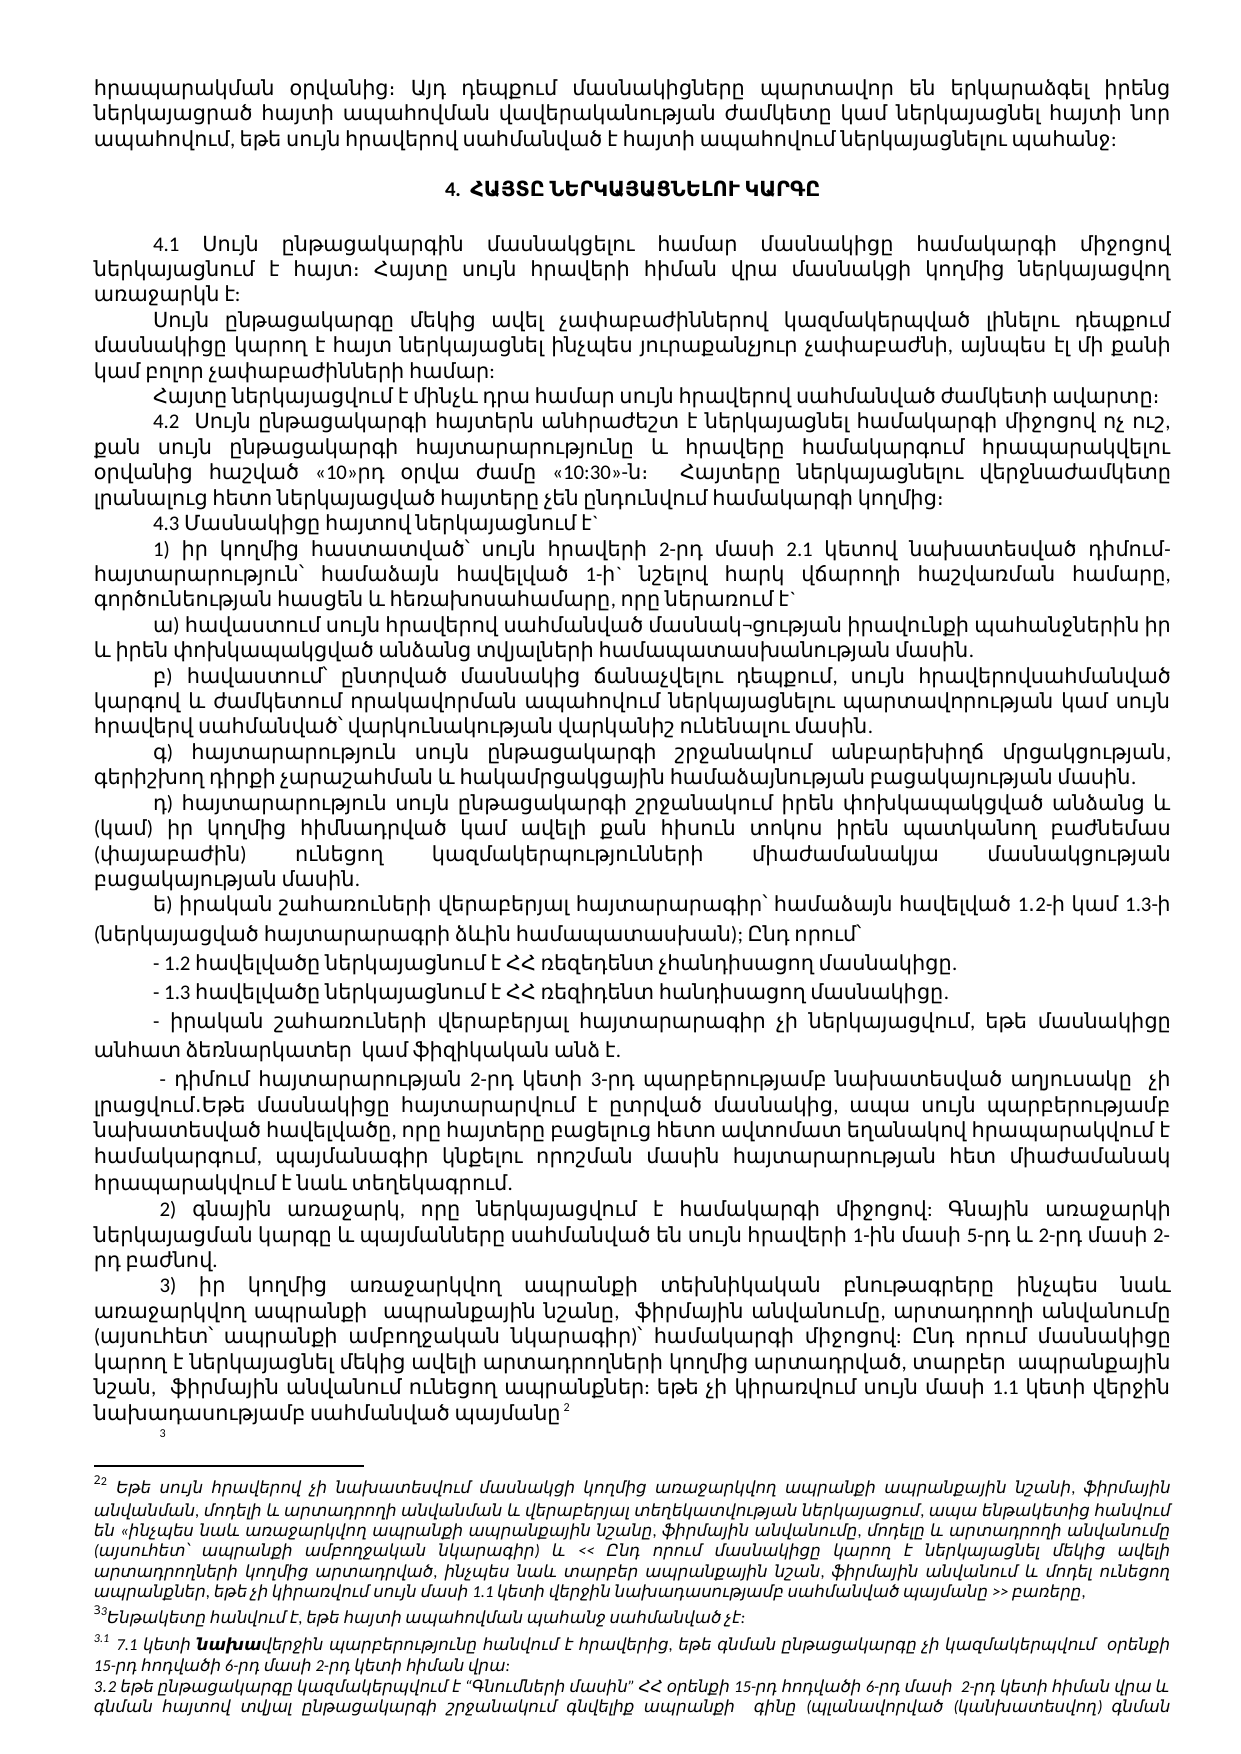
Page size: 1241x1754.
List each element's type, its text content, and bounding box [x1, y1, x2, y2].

text - 1.3 հավելվածը ներկայացնում է ՀՀ ռեզիդենտ հանդիսացող մասնակիցը. [94, 979, 1171, 1004]
text 1) իր կողմից հաստատված՝ սույն հրավերի 2-րդ մասի 2.1 կետով նախատեսված դիմում-հայտարարություն՝ համաձայն հավելված 1-ի` նշելով հարկ վճարողի հաշվառման համարը, գործունեության հասցեն և հեռախոսահամարը, որը ներառում է` [94, 536, 1171, 612]
text 4.3 Մասնակիցը հայտով ներկայացնում է` [94, 510, 1171, 536]
text 4.2 Սույն ընթացակարգի հայտերն անհրաժեշտ է ներկայացնել համակարգի միջոցով ոչ ուշ, քան սույն ընթացակարգի հայտարարությունը և հրավերը համակարգում հրապարակվելու օրվանից հաշված «10»րդ օրվա ժամը «10:30»-ն։ Հայտերը ներկայացնելու վերջնաժամկետը լրանալուց հետո ներկայացված հայտերը չեն ընդունվում համակարգի կողմից։ [94, 409, 1171, 510]
text դ) հայտարարություն սույն ընթացակարգի շրջանակում իրեն փոխկապակցված անձանց և (կամ) իր կողմից հիմնադրված կամ ավելի քան հիսուն տոկոս իրեն պատկանող բաժնեմաս (փայաբաժին) ունեցող կազմակերպությունների միաժամանակյա մասնակցության բացակայության մասին. [94, 790, 1171, 892]
text - դիմում հայտարարության 2-րդ կետի 3-րդ պարբերությամբ նախատեսված աղյուսակը չի լրացվում․Եթե մասնակիցը հայտարարվում է ըտրված մասնակից, ապա սույն պարբերությամբ նախատեսված հավելվածը, որը հայտերը բացելուց հետո ավտոմատ եղանակով հրապարակվում է համակարգում, պայմանագիր կնքելու որոշման մասին հայտարարության հետ միաժամանակ հրապարակվում է նաև տեղեկագրում. [94, 1067, 1171, 1196]
text Սույն ընթացակարգը մեկից ավել չափաբաժիններով կազմակերպված լինելու դեպքում մասնակիցը կարող է հայտ ներկայացնել ինչպես յուրաքանչյուր չափաբաժնի, այնպես էլ մի քանի կամ բոլոր չափաբաժինների համար: [94, 307, 1171, 383]
text ա) հավաստում սույն հրավերով սահմանված մասնակ¬ցության իրավունքի պահանջներին իր և իրեն փոխկապակցված անձանց տվյալների համապատասխանության մասին. [94, 612, 1171, 663]
text 4.1 Սույն ընթացակարգին մասնակցելու համար մասնակիցը համակարգի միջոցով ներկայացնում է հայտ։ Հայտը սույն հրավերի հիման վրա մասնակցի կողմից ներկայացվող առաջարկն է: [94, 231, 1171, 307]
text 3) իր կողմից առաջարկվող ապրանքի տեխնիկական բնութագրերը ինչպես նաև առաջարկվող ապրանքի ապրանքային նշանը, ֆիրմային անվանումը, արտադրողի անվանումը (այսուհետ՝ ապրանքի ամբողջական նկարագիր)՝ համակարգի միջոցով: Ընդ որում մասնակիցը կարող է ներկայացնել մեկից ավելի արտադրողների կողմից արտադրված, տարբեր ապրանքային նշան, ֆիրմային անվանում ունեցող ապրանքներ: եթե չի կիրառվում սույն մասի 1.1 կետի վերջին նախադասությամբ սահմանված պայմանը 2 [94, 1273, 1171, 1425]
text ե) իրական շահառուների վերաբերյալ հայտարարագիր՝ համաձայն հավելված 1․2-ի կամ 1.3-ի (ներկայացված հայտարարագրի ձևին համապատասխան); Ընդ որում՝ [94, 892, 1171, 946]
text 3 [94, 1425, 1171, 1451]
text 4. ՀԱՅՏԸ ՆԵՐԿԱՅԱՑՆԵԼՈՒ ԿԱՐԳԸ [94, 177, 1171, 202]
text գ) հայտարարություն սույն ընթացակարգի շրջանակում անբարեխիղճ մրցակցության, գերիշխող դիրքի չարաշահման և հակամրցակցային համաձայնության բացակայության մասին. [94, 739, 1171, 790]
text - իրական շահառուների վերաբերյալ հայտարարագիր չի ներկայացվում, եթե մասնակիցը անհատ ձեռնարկատեր կամ ֆիզիկական անձ է. [94, 1008, 1171, 1063]
text - 1.2 հավելվածը ներկայացնում է ՀՀ ռեզեդենտ չհանդիսացող մասնակիցը. [94, 950, 1171, 975]
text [94, 75, 1171, 151]
text Հայտը ներկայացվում է մինչև դրա համար սույն հրավերով սահմանված ժամկետի ավարտը։ [94, 383, 1171, 409]
text բ) հավաստում՝ ընտրված մասնակից ճանաչվելու դեպքում, սույն հրավերովսահմանված կարգով և ժամկետում որակավորման ապահովում ներկայացնելու պարտավորության կամ սույն հրավերվ սահմանված՝ վարկունակության վարկանիշ ունենալու մասին. [94, 663, 1171, 739]
text 2) գնային առաջարկ, որը ներկայացվում է համակարգի միջոցով: Գնային առաջարկի ներկայացման կարգը և պայմանները սահմանված են սույն հրավերի 1-ին մասի 5-րդ և 2-րդ մասի 2-րդ բաժնով. [94, 1196, 1171, 1273]
